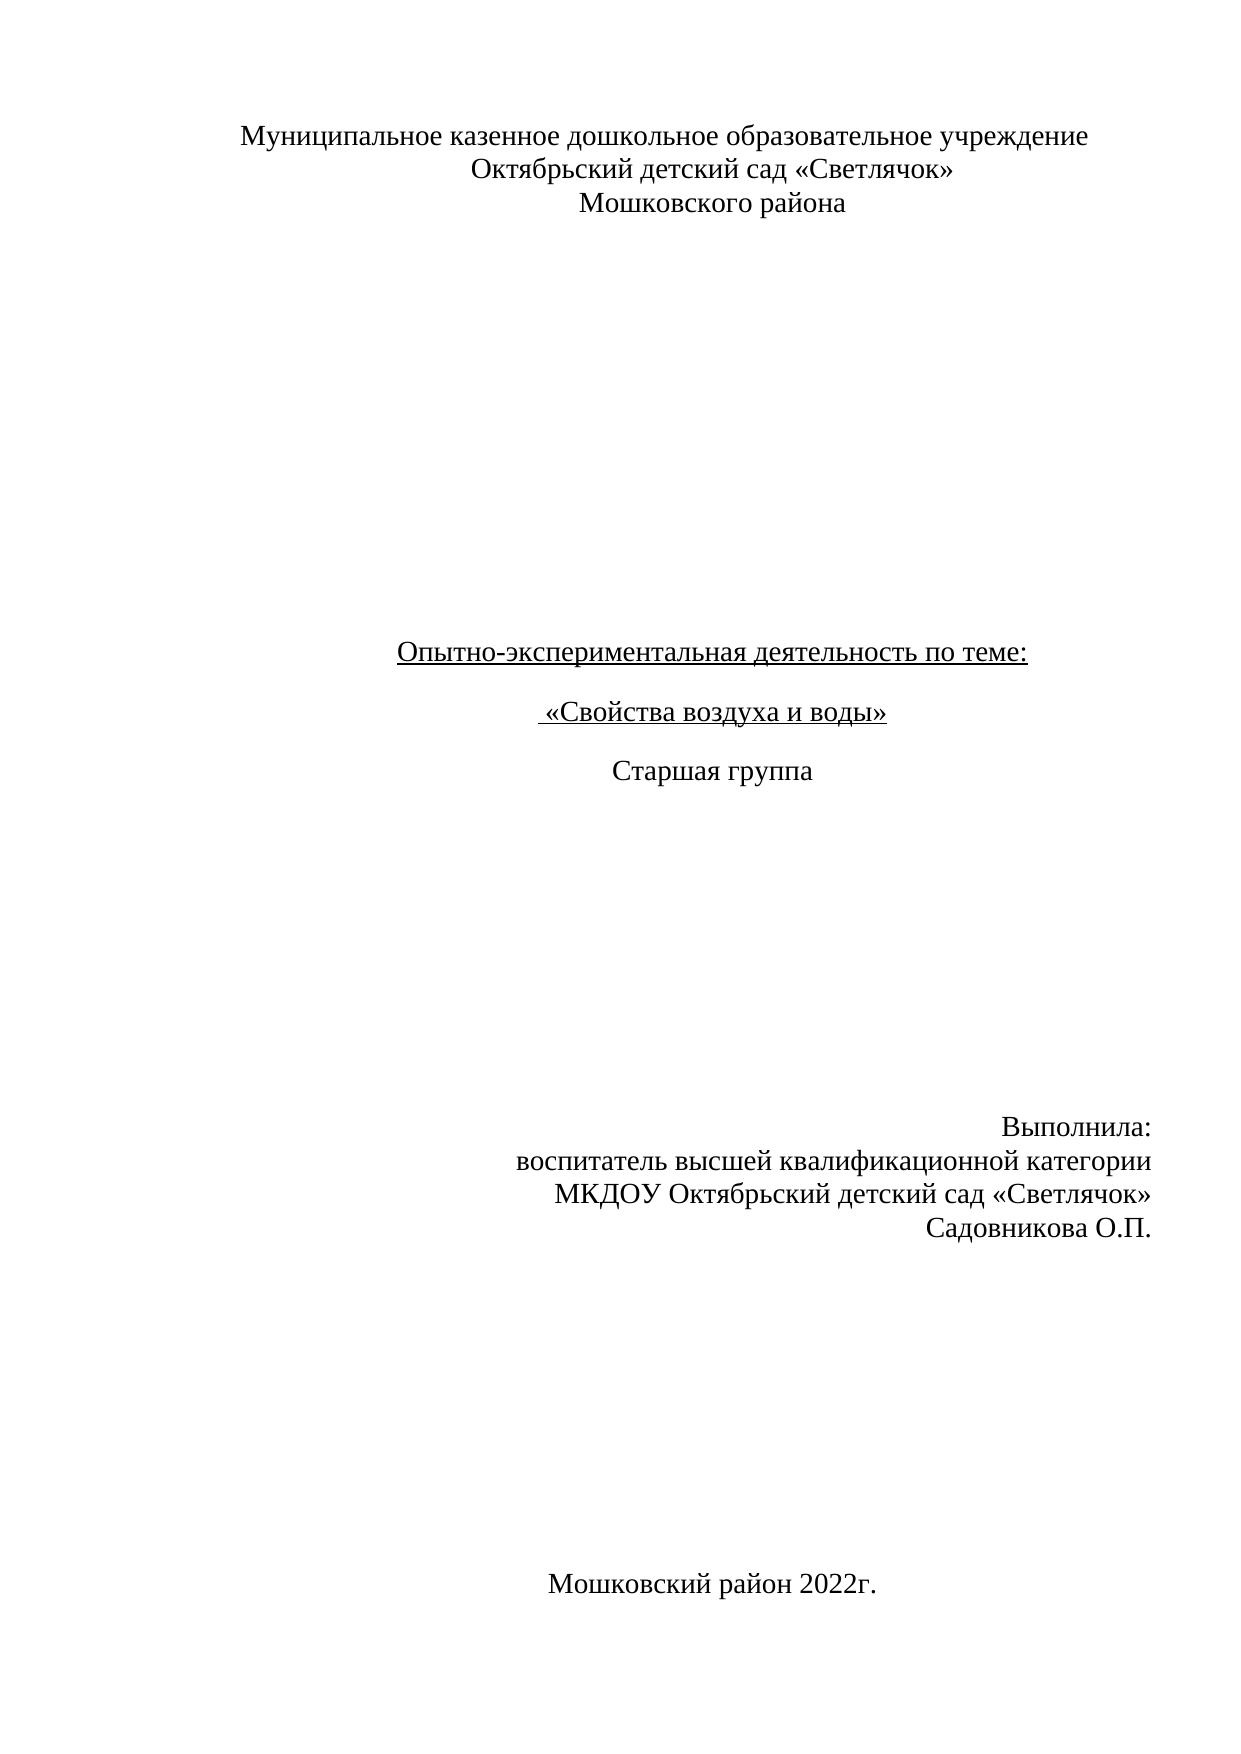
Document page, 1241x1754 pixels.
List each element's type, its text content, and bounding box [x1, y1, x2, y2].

text Октябрьский детский сад «Светлячок» [177, 152, 1152, 185]
text Муниципальное казенное дошкольное образовательное учреждение [177, 118, 1152, 152]
text Выполнила: [177, 1109, 1152, 1143]
text воспитатель высшей квалификационной категории [177, 1143, 1152, 1176]
text Опытно-экспериментальная деятельность по теме: [177, 634, 1152, 668]
text Садовникова О.П. [177, 1210, 1152, 1243]
text Мошковский район 2022г. [177, 1566, 1152, 1600]
text Старшая группа [177, 753, 1152, 787]
text МКДОУ Октябрьский детский сад «Светлячок» [177, 1176, 1152, 1210]
text «Свойства воздуха и воды» [177, 694, 1152, 727]
text Мошковского района [177, 185, 1152, 219]
